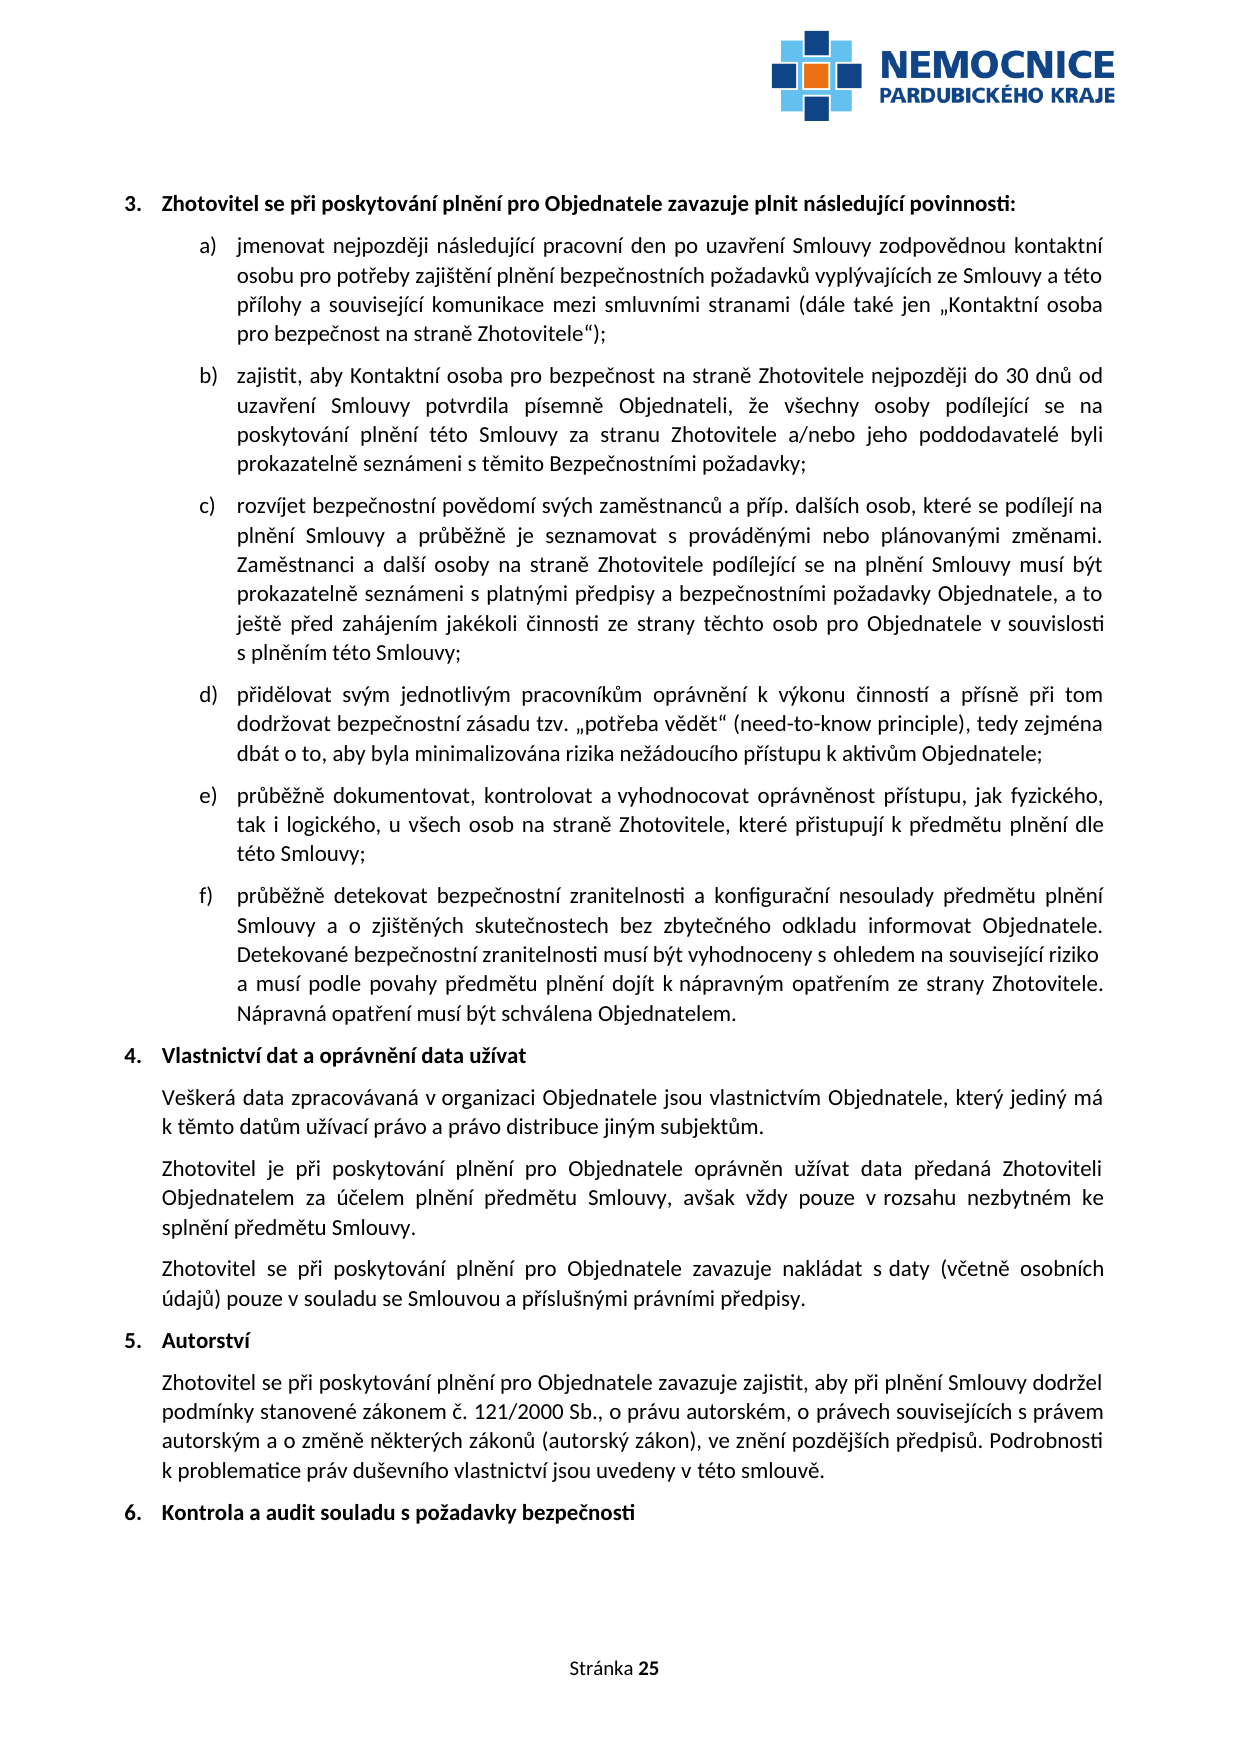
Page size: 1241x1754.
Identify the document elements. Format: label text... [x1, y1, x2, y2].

list přidělovat svým jednotlivým pracovníkům oprávnění k výkonu činností a přísně při tom dodržovat bezpečnostní zásadu tzv. „potřeba vědět“ (need-to-know principle), tedy zejména dbát o to, aby byla minimalizována rizika nežádoucího přístupu k aktivům Objednatele; [199, 680, 1104, 767]
list průběžně dokumentovat, kontrolovat a vyhodnocovat oprávněnost přístupu, jak fyzického, tak i logického, u všech osob na straně Zhotovitele, které přistupují k předmětu plnění dle této Smlouvy; [199, 781, 1104, 868]
list Autorství [124, 1326, 1104, 1354]
picture [770, 30, 1115, 122]
list průběžně detekovat bezpečnostní zranitelnosti a konfigurační nesoulady předmětu plnění Smlouvy a o zjištěných skutečnostech bez zbytečného odkladu informovat Objednatele. Detekované bezpečnostní zranitelnosti musí být vyhodnoceny s ohledem na související riziko a musí podle povahy předmětu plnění dojít k nápravným opatřením ze strany Zhotovitele. Nápravná opatření musí být schválena Objednatelem. [199, 881, 1104, 1027]
list Zhotovitel se při poskytování plnění pro Objednatele zavazuje plnit následující povinnosti: [124, 189, 1104, 218]
list jmenovat nejpozději následující pracovní den po uzavření Smlouvy zodpovědnou kontaktní osobu pro potřeby zajištění plnění bezpečnostních požadavků vyplývajících ze Smlouvy a této přílohy a související komunikace mezi smluvními stranami (dále také jen „Kontaktní osoba pro bezpečnost na straně Zhotovitele“); [199, 231, 1104, 348]
list zajistit, aby Kontaktní osoba pro bezpečnost na straně Zhotovitele nejpozději do 30 dnů od uzavření Smlouvy potvrdila písemně Objednateli, že všechny osoby podílející se na poskytování plnění této Smlouvy za stranu Zhotovitele a/nebo jeho poddodavatelé byli prokazatelně seznámeni s těmito Bezpečnostními požadavky; [199, 361, 1104, 478]
list Vlastnictví dat a oprávnění data užívat [124, 1041, 1104, 1069]
text Zhotovitel se při poskytování plnění pro Objednatele zavazuje zajistit, aby při plnění Smlouvy dodržel podmínky stanovené zákonem č. 121/2000 Sb., o právu autorském, o právech souvisejících s právem autorským a o změně některých zákonů (autorský zákon), ve znění pozdějších předpisů. Podrobnosti k problematice práv duševního vlastnictví jsou uvedeny v této smlouvě. [162, 1368, 1104, 1484]
list rozvíjet bezpečnostní povědomí svých zaměstnanců a příp. dalších osob, které se podílejí na plnění Smlouvy a průběžně je seznamovat s prováděnými nebo plánovanými změnami. Zaměstnanci a další osoby na straně Zhotovitele podílející se na plnění Smlouvy musí být prokazatelně seznámeni s platnými předpisy a bezpečnostními požadavky Objednatele, a to ještě před zahájením jakékoli činnosti ze strany těchto osob pro Objednatele v souvislosti s plněním této Smlouvy; [199, 491, 1104, 666]
text Veškerá data zpracovávaná v organizaci Objednatele jsou vlastnictvím Objednatele, který jediný má k těmto datům užívací právo a právo distribuce jiným subjektům. [162, 1083, 1104, 1140]
text Zhotovitel se při poskytování plnění pro Objednatele zavazuje nakládat s daty (včetně osobních údajů) pouze v souladu se Smlouvou a příslušnými právními předpisy. [162, 1254, 1104, 1312]
text Zhotovitel je při poskytování plnění pro Objednatele oprávněn užívat data předaná Zhotoviteli Objednatelem za účelem plnění předmětu Smlouvy, avšak vždy pouze v rozsahu nezbytném ke splnění předmětu Smlouvy. [162, 1154, 1104, 1241]
list Kontrola a audit souladu s požadavky bezpečnosti [124, 1498, 1104, 1526]
